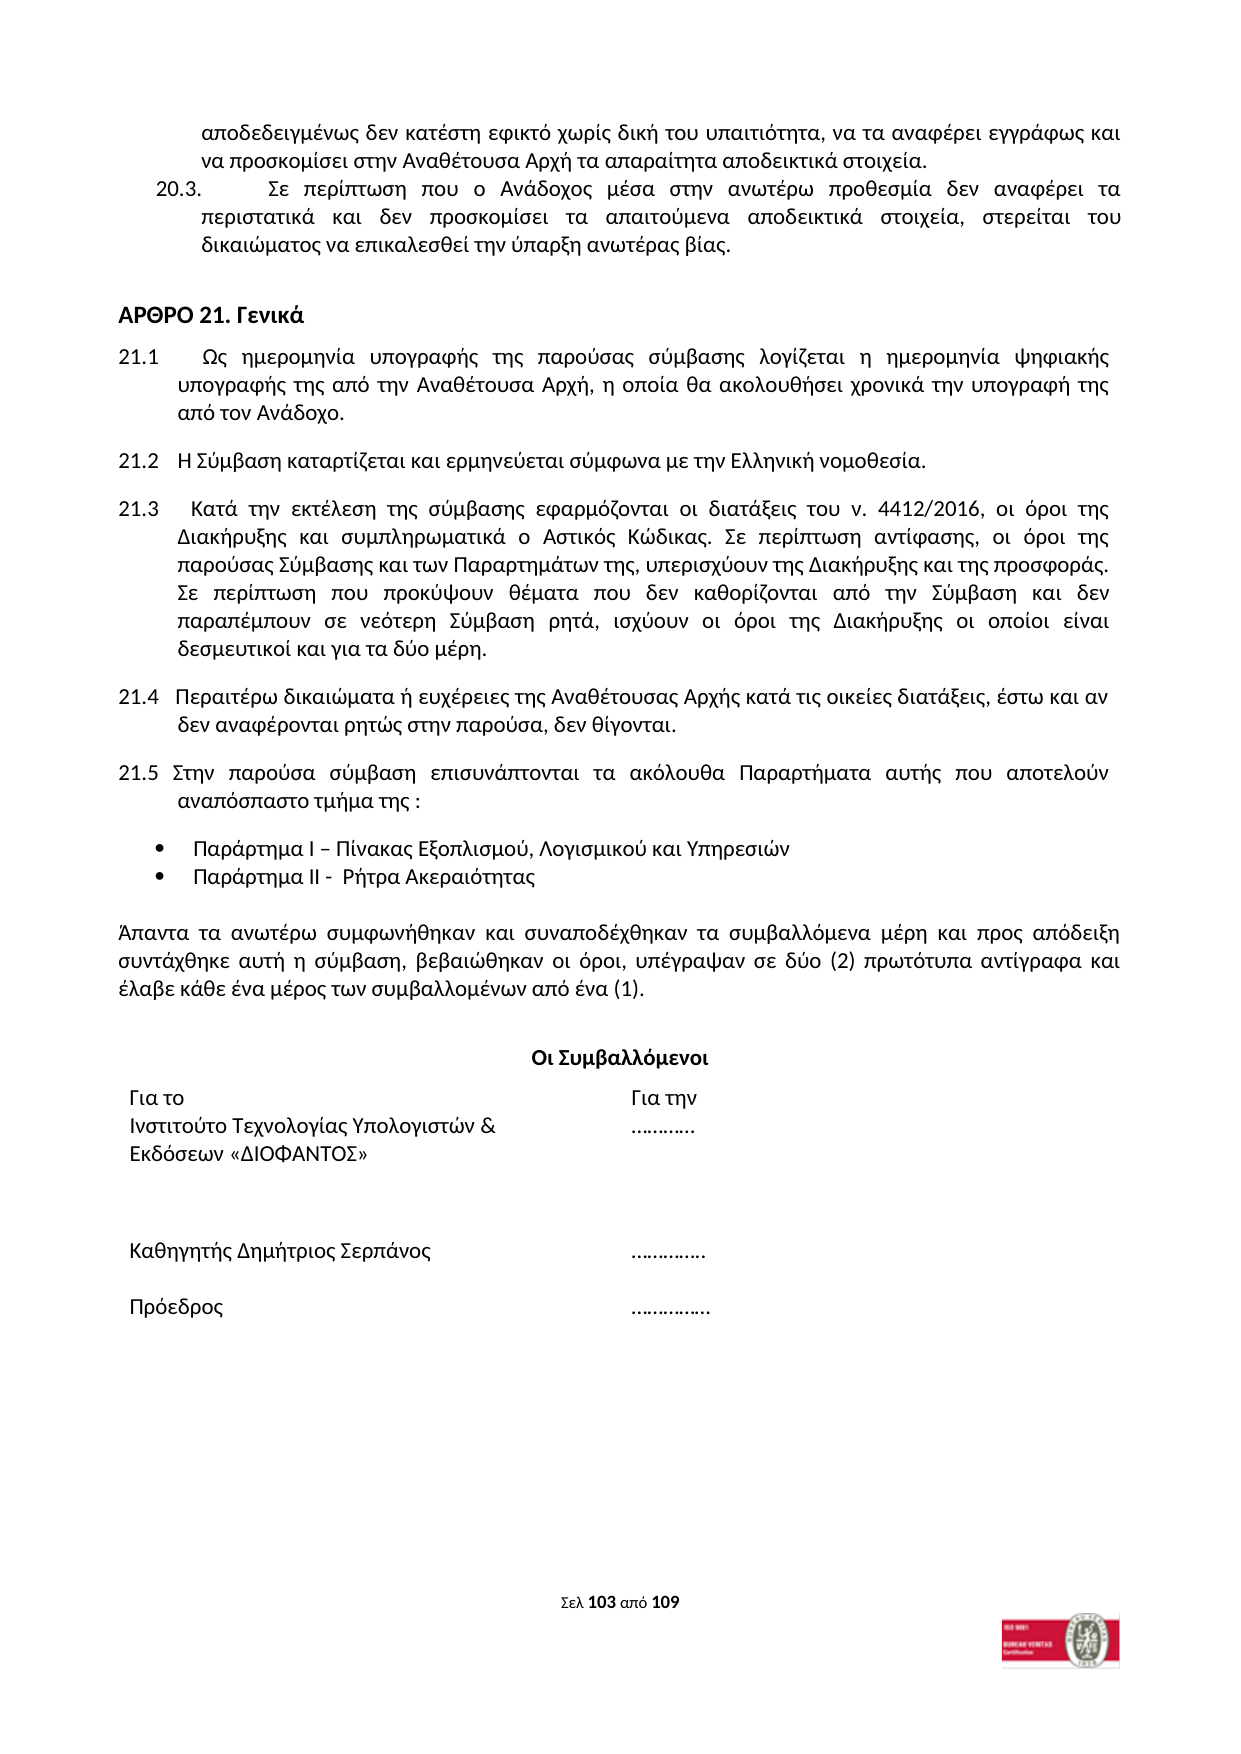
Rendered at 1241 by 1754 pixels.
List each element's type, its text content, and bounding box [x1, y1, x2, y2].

text 21.5 Στην παρούσα σύμβαση επισυνάπτονται τα ακόλουθα Παραρτήματα αυτής που αποτελούν αναπόσπαστο τμήμα της : [118, 758, 1110, 814]
picture [1001, 1613, 1123, 1670]
text 21.2 Η Σύμβαση καταρτίζεται και ερμηνεύεται σύμφωνα με την Ελληνική νομοθεσία. [118, 446, 1110, 474]
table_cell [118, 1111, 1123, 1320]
list Παράρτημα I – Πίνακας Εξοπλισμού, Λογισμικού και Υπηρεσιών [156, 834, 1122, 862]
text 21.4 Περαιτέρω δικαιώματα ή ευχέρειες της Αναθέτουσας Αρχής κατά τις οικείες διατάξεις, έστω και αν δεν αναφέρονται ρητώς στην παρούσα, δεν θίγονται. [118, 682, 1110, 738]
text ΑΡΘΡΟ 21. Γενικά [118, 299, 1122, 329]
text Οι Συμβαλλόμενοι [118, 1043, 1122, 1071]
list Παράρτημα ΙΙ - Ρήτρα Ακεραιότητας [156, 862, 1122, 890]
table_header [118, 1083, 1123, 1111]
text 21.3 Κατά την εκτέλεση της σύμβασης εφαρμόζονται οι διατάξεις του ν. 4412/2016, οι όροι της Διακήρυξης και συμπληρωματικά ο Αστικός Κώδικας. Σε περίπτωση αντίφασης, οι όροι της παρούσας Σύμβασης και των Παραρτημάτων της, υπερισχύουν της Διακήρυξης και της προσφοράς. Σε περίπτωση που προκύψουν θέματα που δεν καθορίζονται από την Σύμβαση και δεν παραπέμπουν σε νεότερη Σύμβαση ρητά, ισχύουν οι όροι της Διακήρυξης οι οποίοι είναι δεσμευτικοί και για τα δύο μέρη. [118, 494, 1110, 662]
text Άπαντα τα ανωτέρω συμφωνήθηκαν και συναποδέχθηκαν τα συμβαλλόμενα μέρη και προς απόδειξη συντάχθηκε αυτή η σύμβαση, βεβαιώθηκαν οι όροι, υπέγραψαν σε δύο (2) πρωτότυπα αντίγραφα και έλαβε κάθε ένα μέρος των συμβαλλομένων από ένα (1). [118, 918, 1122, 1002]
list Σε περίπτωση που ο Ανάδοχος μέσα στην ανωτέρω προθεσμία δεν αναφέρει τα περιστατικά και δεν προσκομίσει τα απαιτούμενα αποδεικτικά στοιχεία, στερείται του δικαιώματος να επικαλεσθεί την ύπαρξη ανωτέρας βίας. [156, 174, 1122, 258]
text 21.1 Ως ημερομηνία υπογραφής της παρούσας σύμβασης λογίζεται η ημερομηνία ψηφιακής υπογραφής της από την Αναθέτουσα Αρχή, η οποία θα ακολουθήσει χρονικά την υπογραφή της από τον Ανάδοχο. [118, 342, 1110, 426]
